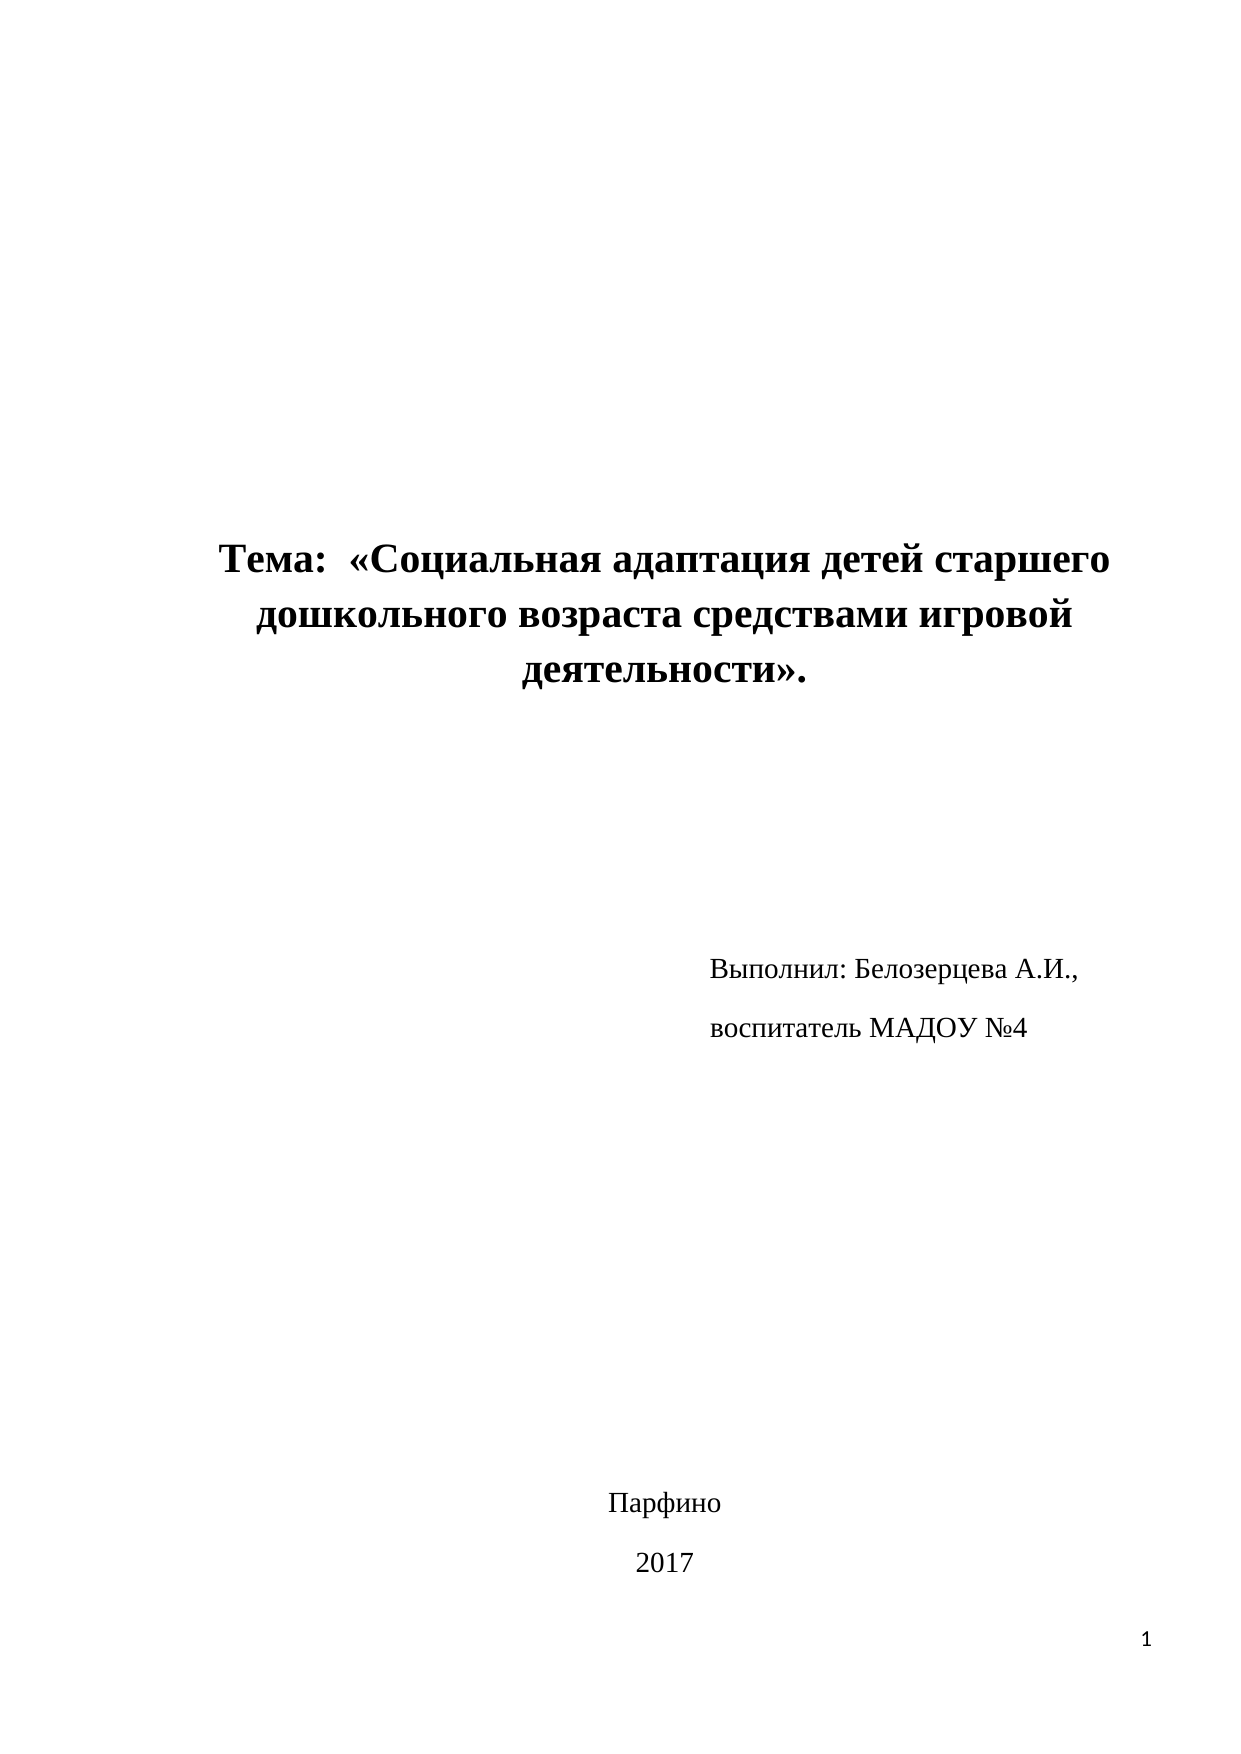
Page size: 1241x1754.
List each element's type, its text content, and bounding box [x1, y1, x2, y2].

text Выполнил: Белозерцева А.И., [177, 951, 1152, 984]
text 2017 [177, 1545, 1152, 1578]
text воспитатель МАДОУ №4 [177, 1010, 1152, 1044]
text Тема: «Социальная адаптация детей старшего дошкольного возраста средствами игровой деятельности». [177, 534, 1152, 692]
text Парфино [177, 1485, 1152, 1519]
